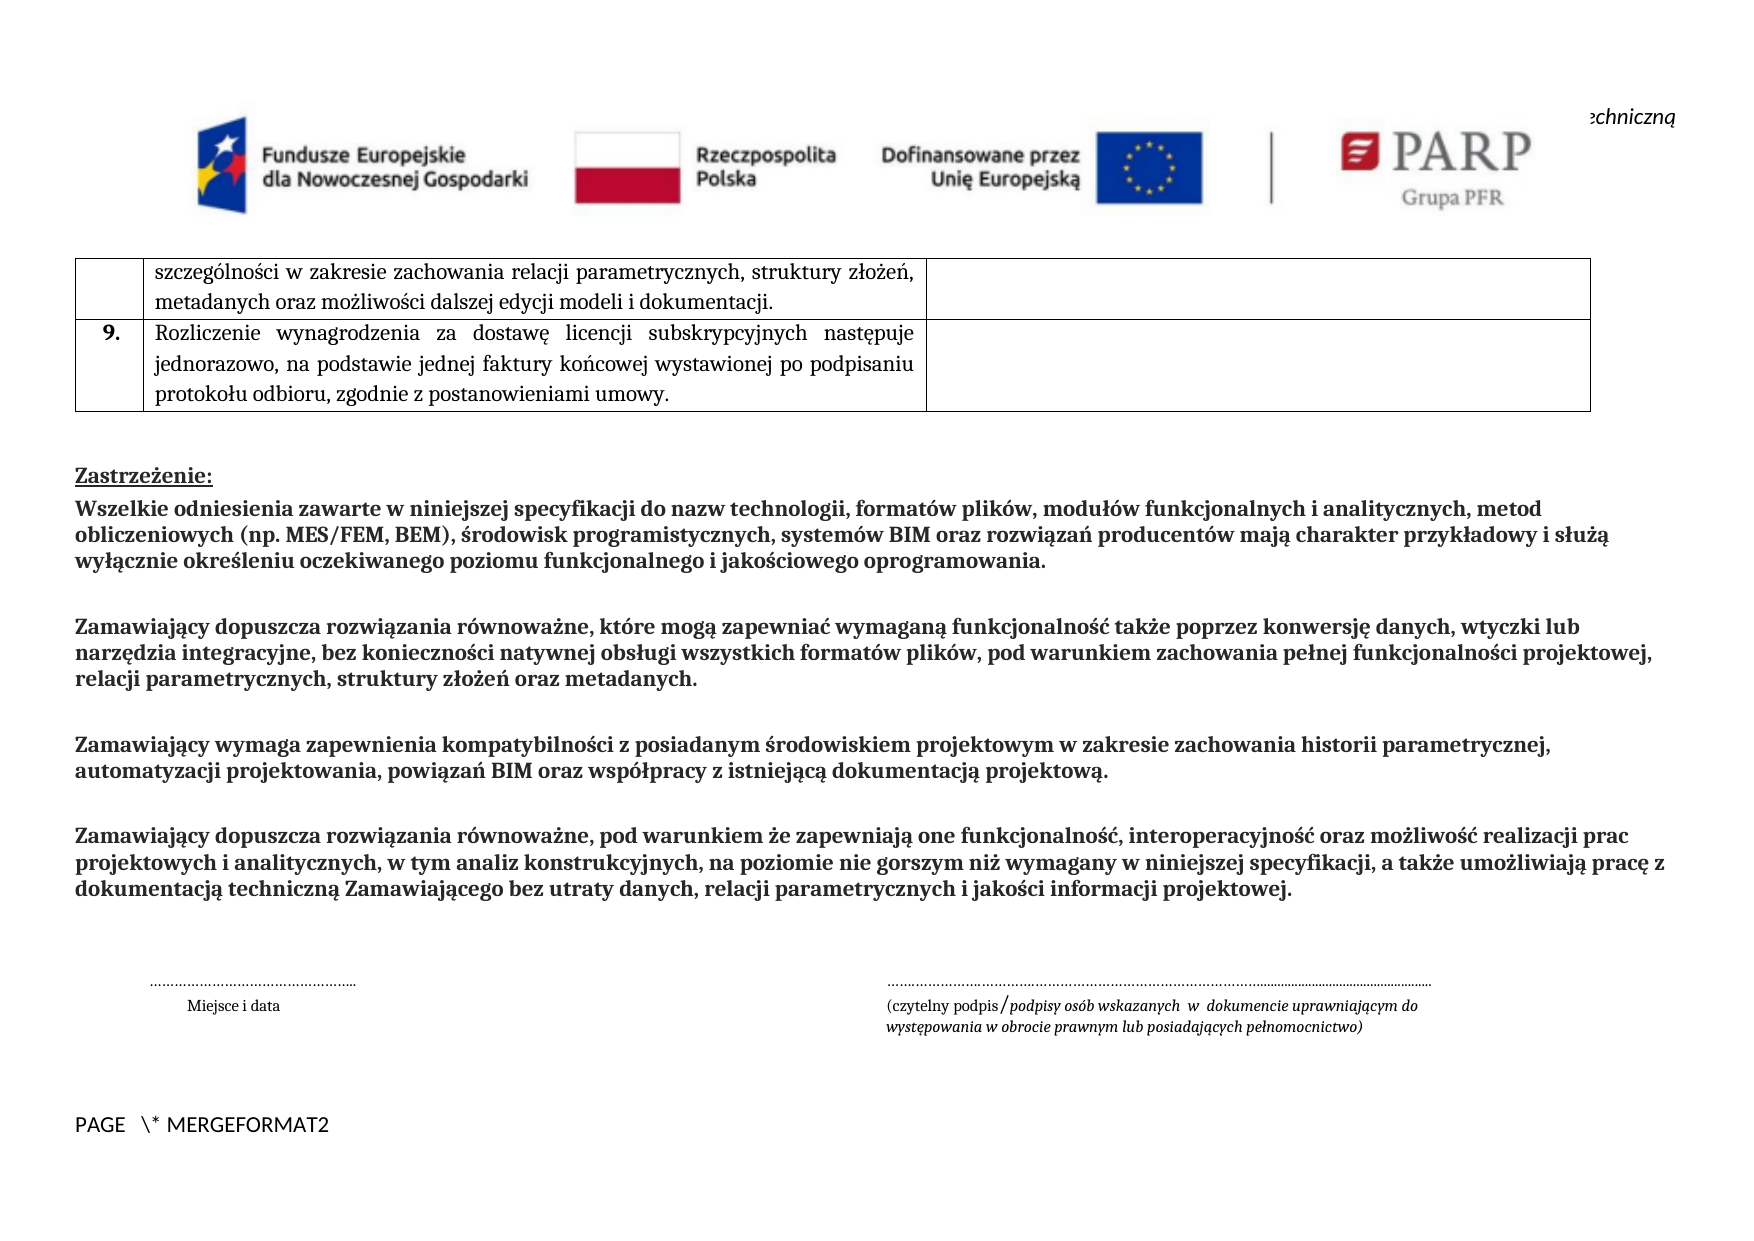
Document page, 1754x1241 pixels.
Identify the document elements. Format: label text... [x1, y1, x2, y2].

text Wszelkie odniesienia zawarte w niniejszej specyfikacji do nazw technologii, formatów plików, modułów funkcjonalnych i analitycznych, metod obliczeniowych (np. MES/FEM, BEM), środowisk programistycznych, systemów BIM oraz rozwiązań producentów mają charakter przykładowy i służą wyłącznie określeniu oczekiwanego poziomu funkcjonalnego i jakościowego oprogramowania. [75, 496, 1679, 574]
table_cell [927, 259, 1590, 319]
table_cell [76, 320, 143, 411]
text Zamawiający dopuszcza rozwiązania równoważne, które mogą zapewniać wymaganą funkcjonalność także poprzez konwersję danych, wtyczki lub narzędzia integracyjne, bez konieczności natywnej obsługi wszystkich formatów plików, pod warunkiem zachowania pełnej funkcjonalności projektowej, relacji parametrycznych, struktury złożeń oraz metadanych. [75, 613, 1679, 692]
text ………………………………………….. …….…………….………….……………………………………………….................................................. [75, 972, 1679, 991]
table_cell [76, 259, 143, 319]
text Zamawiający wymaga zapewnienia kompatybilności z posiadanym środowiskiem projektowym w zakresie zachowania historii parametrycznej, automatyzacji projektowania, powiązań BIM oraz współpracy z istniejącą dokumentacją projektową. [75, 731, 1679, 784]
picture [171, 102, 1590, 239]
text Zastrzeżenie: [75, 463, 1679, 489]
text Miejsce i data (czytelny podpis/podpisy osób wskazanych w dokumencie uprawniającym do występowania w obrocie prawnym lub posiadających pełnomocnictwo) [75, 991, 1679, 1036]
text Zamawiający dopuszcza rozwiązania równoważne, pod warunkiem że zapewniają one funkcjonalność, interoperacyjność oraz możliwość realizacji prac projektowych i analitycznych, w tym analiz konstrukcyjnych, na poziomie nie gorszym niż wymagany w niniejszej specyfikacji, a także umożliwiają pracę z dokumentacją techniczną Zamawiającego bez utraty danych, relacji parametrycznych i jakości informacji projektowej. [75, 823, 1679, 902]
table_cell Rozliczenie wynagrodzenia za dostawę licencji subskrypcyjnych następuje jednorazowo, na podstawie jednej faktury końcowej wystawionej po podpisaniu protokołu odbioru, zgodnie z postanowieniami umowy. [144, 320, 926, 411]
table_cell [927, 320, 1590, 411]
